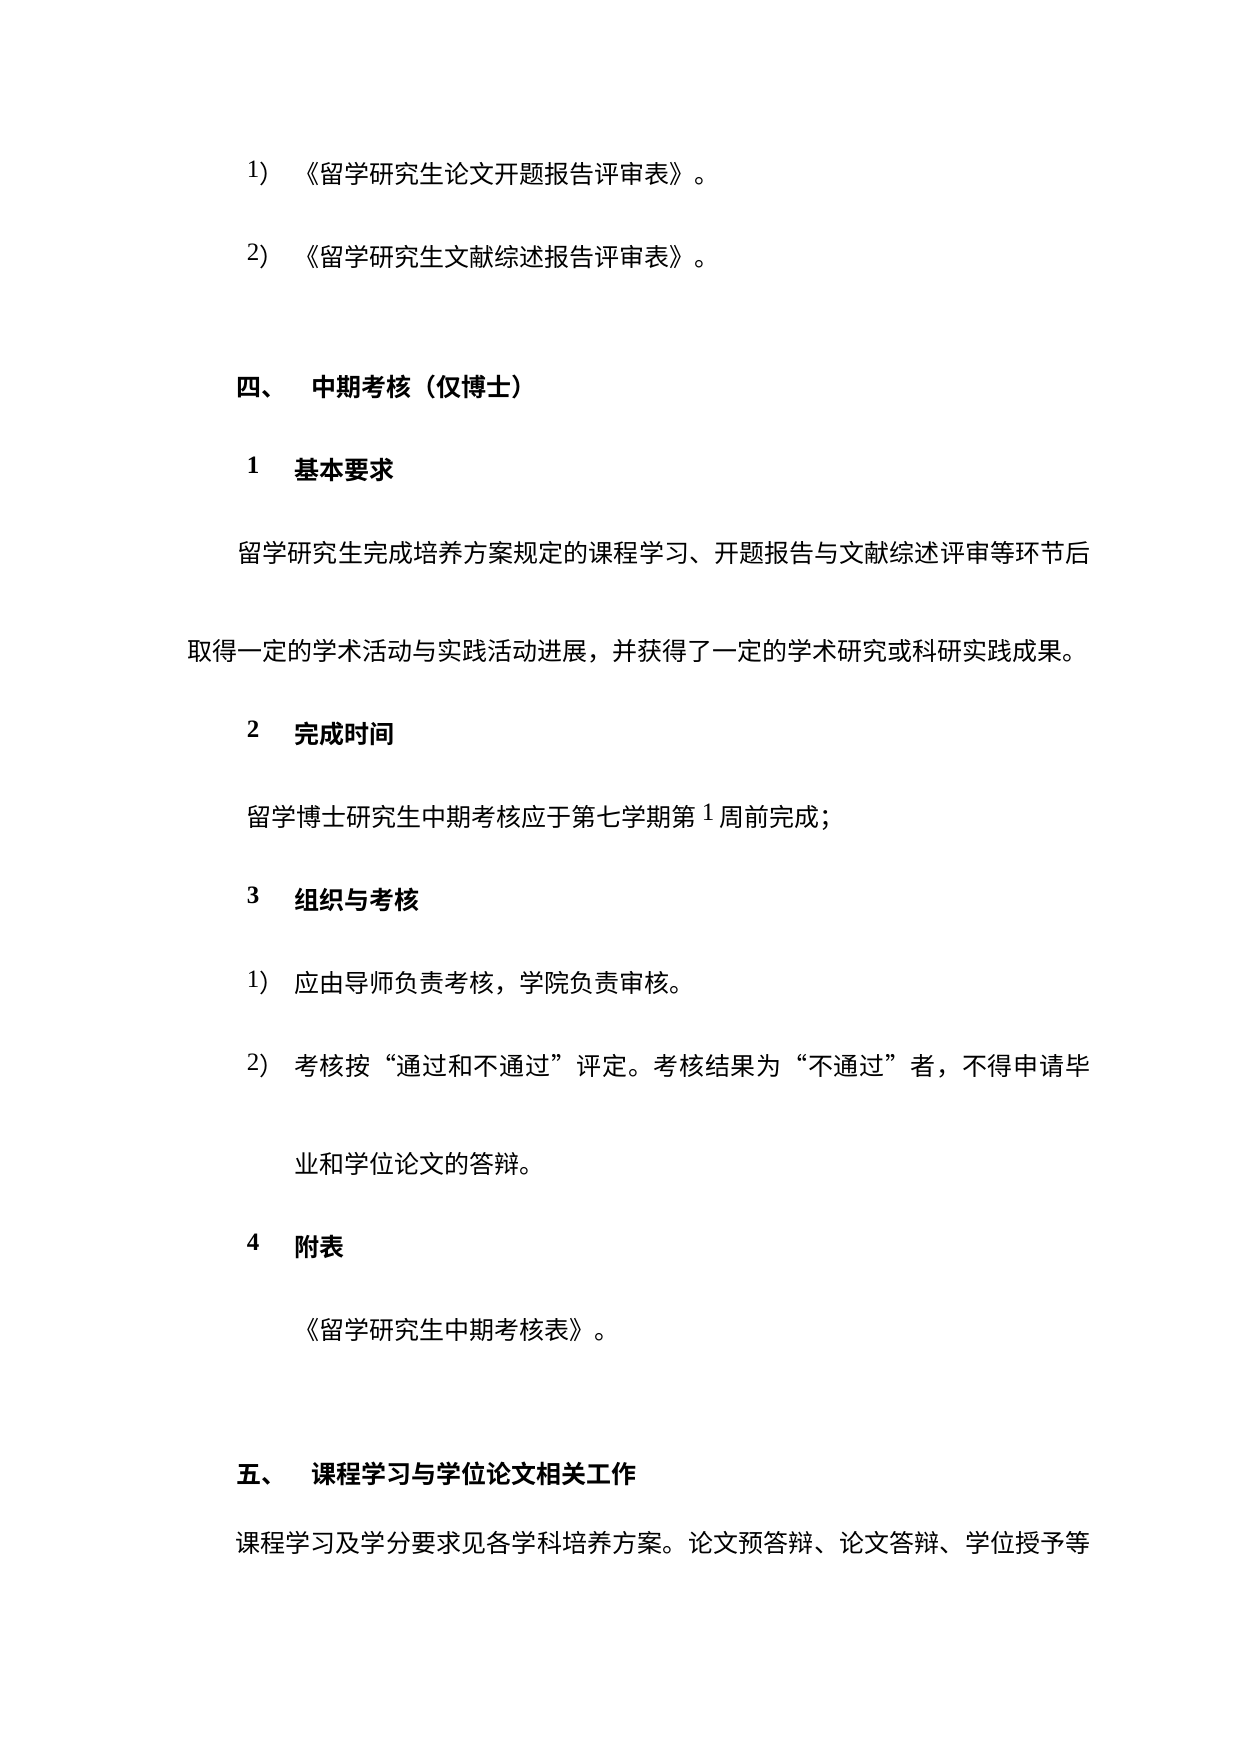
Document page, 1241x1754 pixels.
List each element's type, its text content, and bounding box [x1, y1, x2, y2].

list 基本要求 [247, 451, 1093, 516]
list 考核按“通过和不通过”评定。考核结果为“不通过”者，不得申请毕业和学位论文的答辩。 [247, 1047, 1093, 1209]
list 附表 [247, 1227, 1093, 1292]
text 留学博士研究生中期考核应于第七学期第1周前完成； [247, 797, 1093, 862]
list 中期考核（仅博士） [237, 367, 1093, 432]
list 《留学研究生文献综述报告评审表》。 [247, 237, 1093, 302]
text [187, 1524, 1093, 1589]
list 应由导师负责考核，学院负责审核。 [247, 964, 1093, 1029]
list 课程学习与学位论文相关工作 [237, 1441, 1093, 1506]
text 《留学研究生中期考核表》。 [294, 1311, 1093, 1376]
list 完成时间 [247, 714, 1093, 779]
list 组织与考核 [247, 881, 1093, 946]
list 《留学研究生论文开题报告评审表》。 [247, 154, 1093, 219]
text 留学研究生完成培养方案规定的课程学习、开题报告与文献综述评审等环节后，取得一定的学术活动与实践活动进展，并获得了一定的学术研究或科研实践成果。 [187, 534, 1093, 696]
